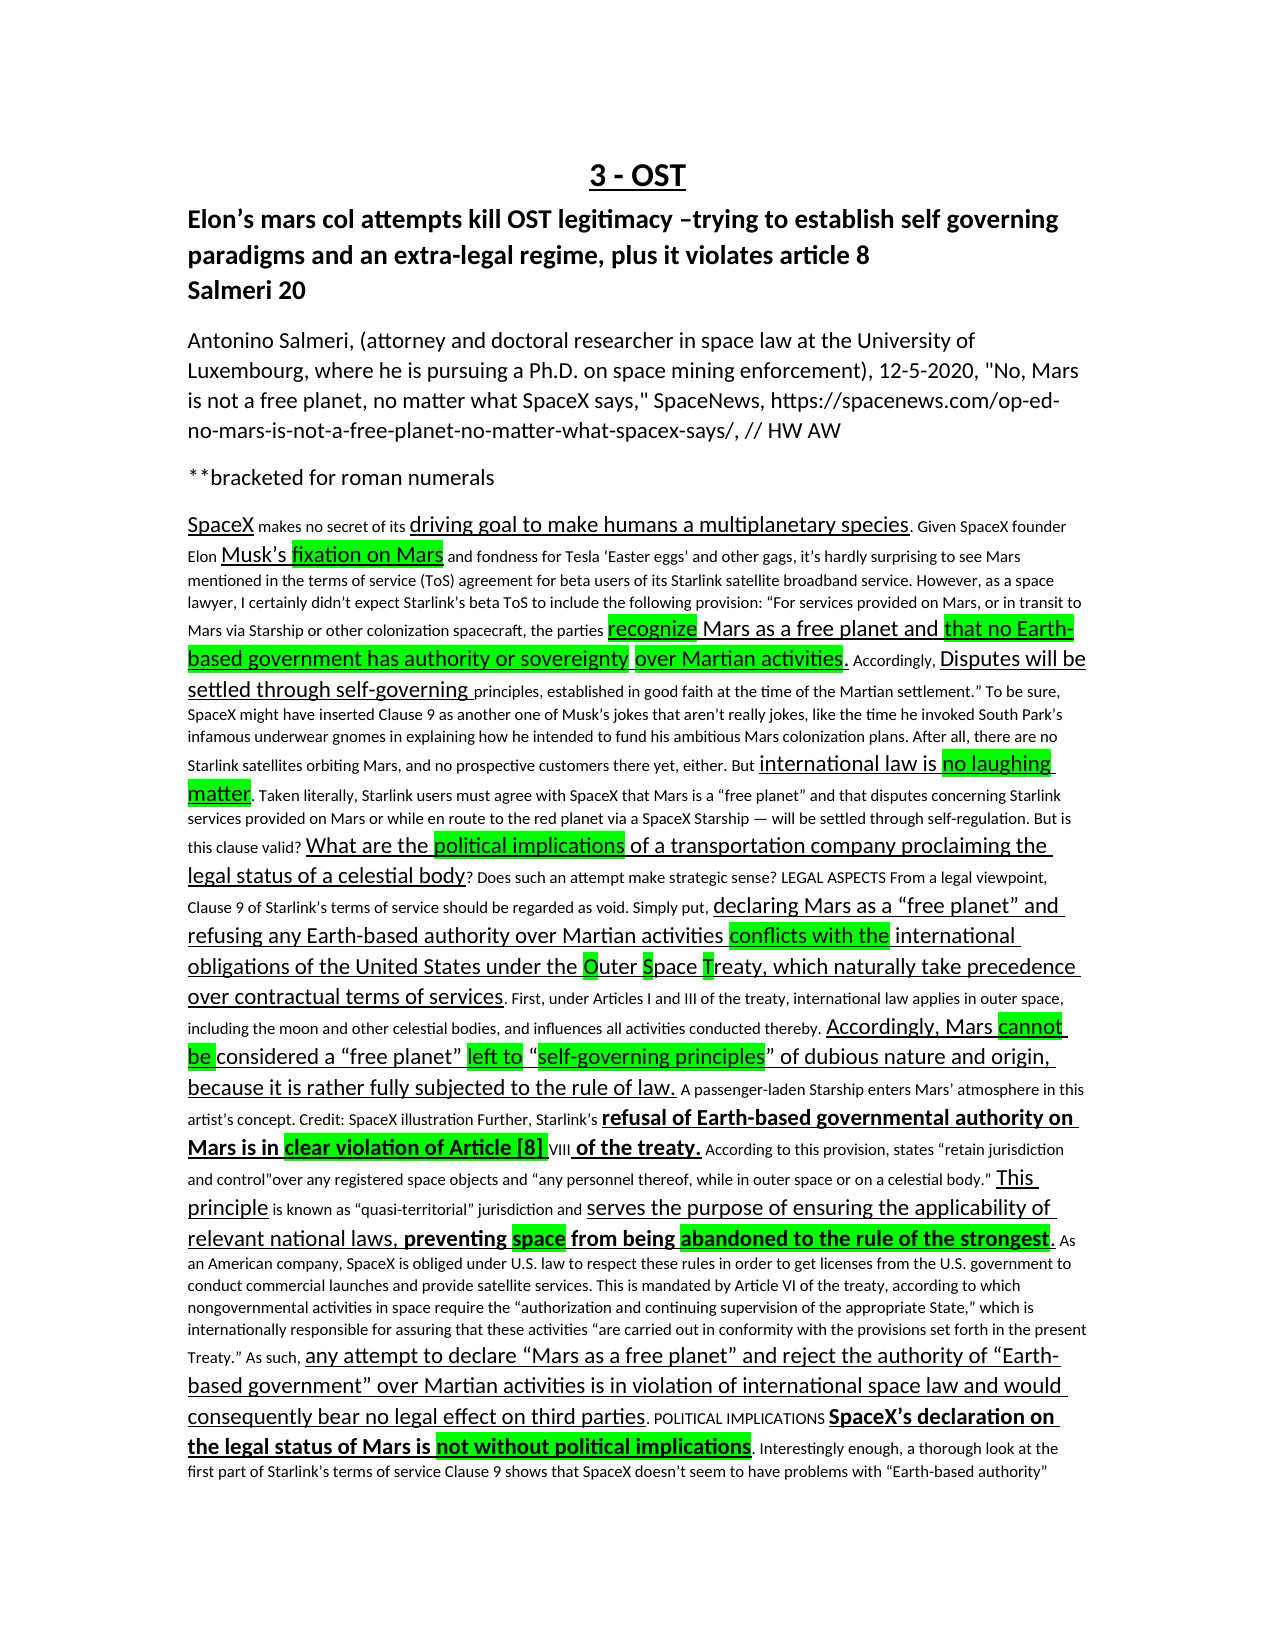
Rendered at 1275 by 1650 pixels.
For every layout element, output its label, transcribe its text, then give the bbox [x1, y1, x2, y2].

text Antonino Salmeri, (attorney and doctoral researcher in space law at the University of Luxembourg, where he is pursuing a Ph.D. on space mining enforcement), 12-5-2020, "No, Mars is not a free planet, no matter what SpaceX says," SpaceNews, https://spacenews.com/op-ed-no-mars-is-not-a-free-planet-no-matter-what-spacex-says/, // HW AW [187, 326, 1087, 444]
text Elon’s mars col attempts kill OST legitimacy –trying to establish self governing paradigms and an extra-legal regime, plus it violates article 8 [187, 202, 1087, 271]
text 3 - OST [187, 154, 1087, 195]
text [187, 510, 1087, 1482]
text Salmeri 20 [187, 273, 1087, 307]
text **bracketed for roman numerals [187, 463, 1087, 491]
